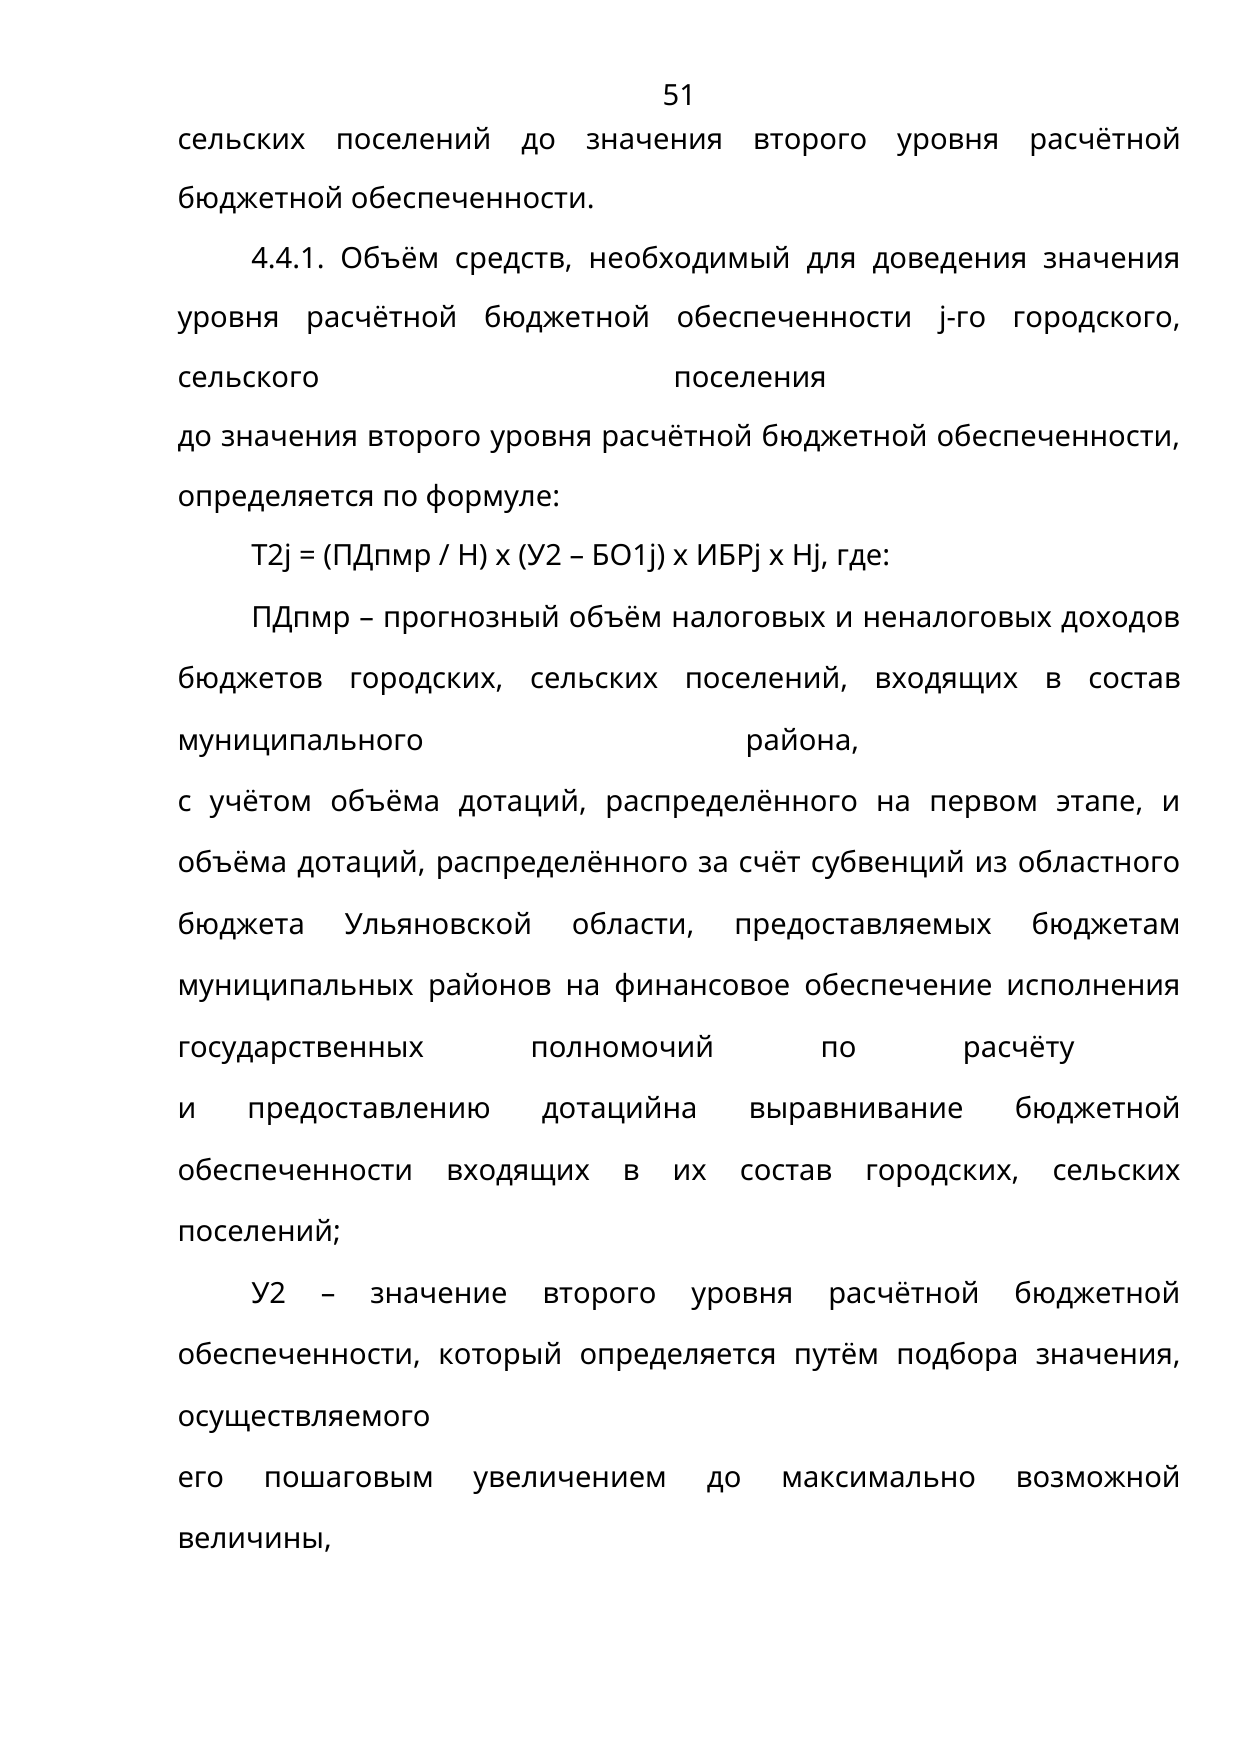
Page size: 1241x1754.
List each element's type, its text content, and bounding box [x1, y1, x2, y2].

text T2j = (ПДпмр / Н) х (У2 – БО1j) х ИБРj х Нj, где: [177, 534, 1181, 574]
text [177, 1272, 1181, 1557]
text ПДпмр – прогнозный объём налоговых и неналоговых доходов бюджетов городских, сельских поселений, входящих в состав муниципального района, с учётом объёма дотаций, распределённого на первом этапе, и объёма дотаций, распределённого за счёт субвенций из областного бюджета Ульяновской области, предоставляемых бюджетам муниципальных районов на финансовое обеспечение исполнения государственных полномочий по расчёту и предоставлению дотацийна выравнивание бюджетной обеспеченности входящих в их состав городских, сельских поселений; [177, 596, 1181, 1250]
text 4.4.1. Объём средств, необходимый для доведения значения уровня расчётной бюджетной обеспеченности j-го городского, сельского поселения до значения второго уровня расчётной бюджетной обеспеченности, определяется по формуле: [177, 237, 1181, 515]
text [177, 118, 1181, 217]
